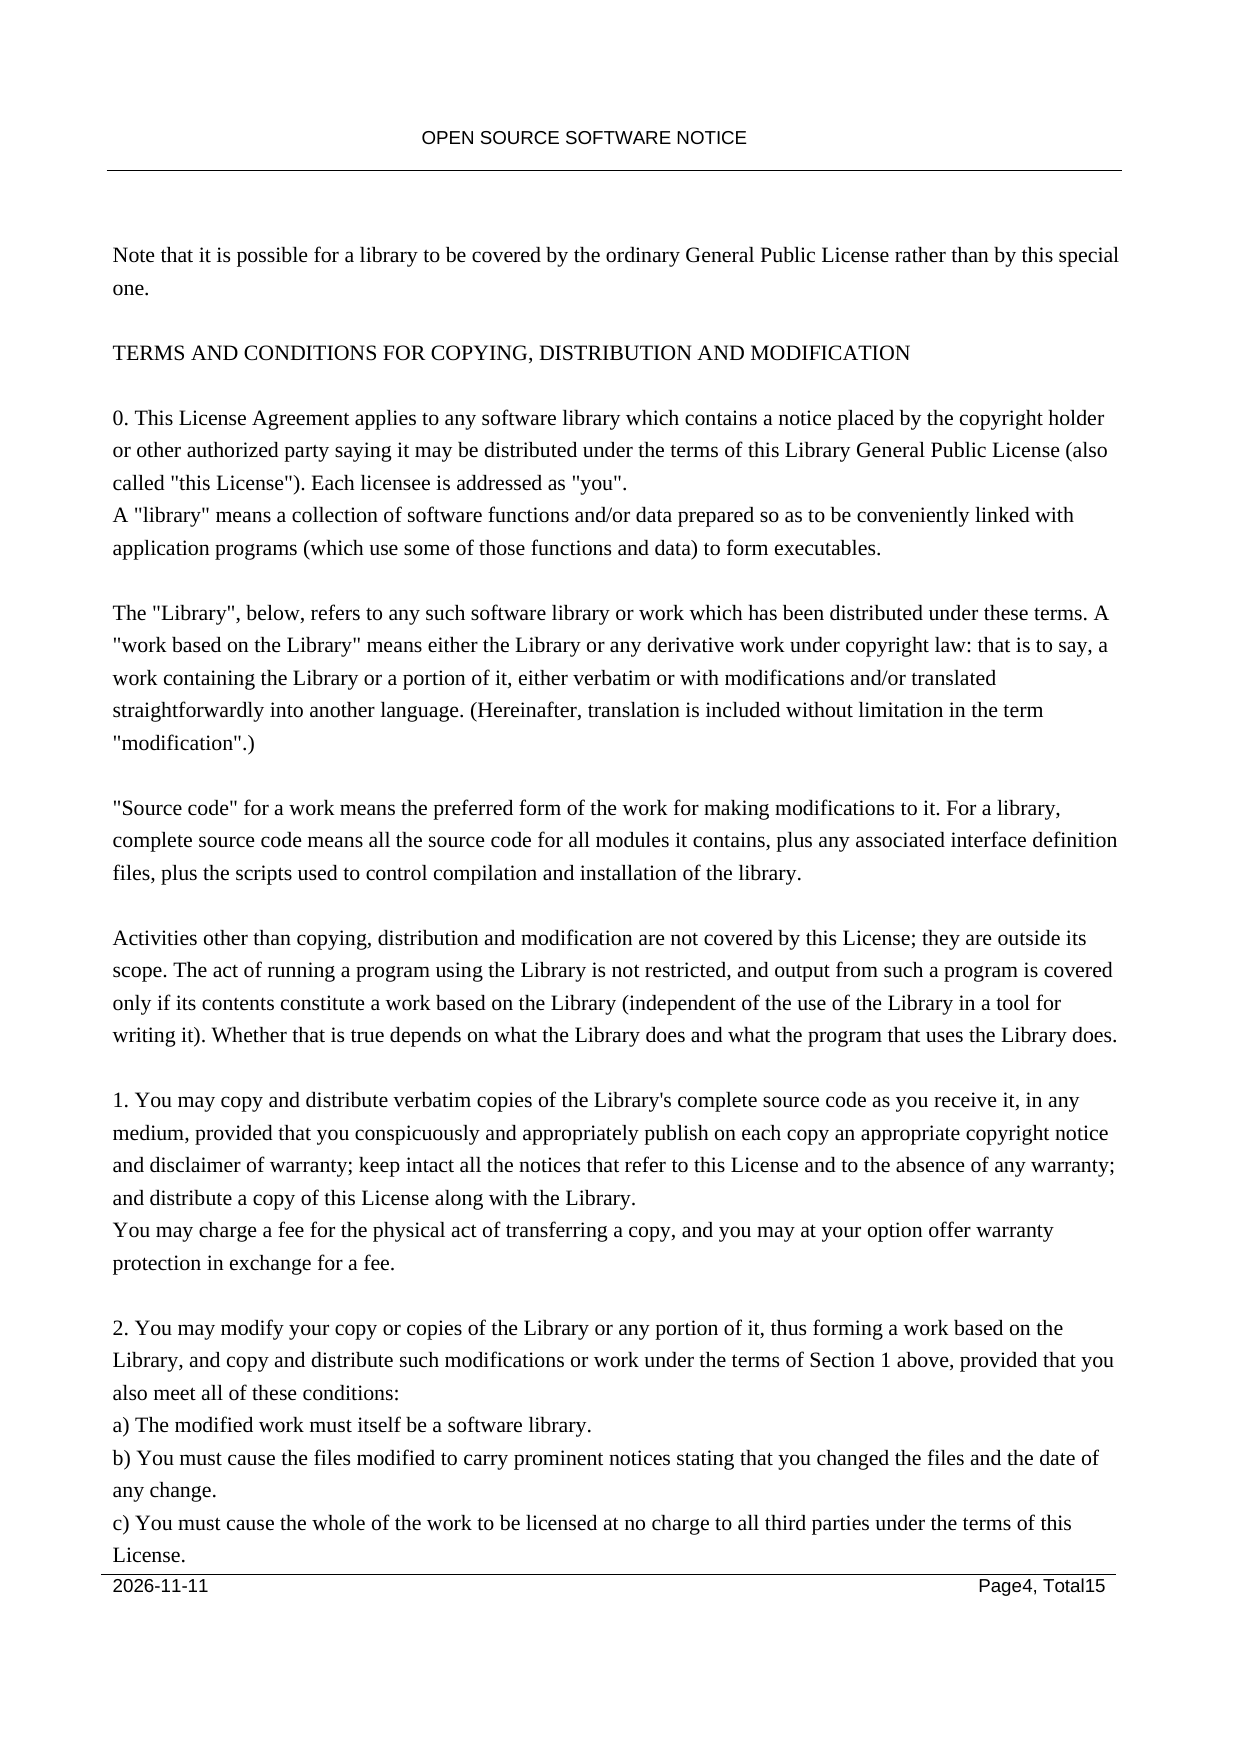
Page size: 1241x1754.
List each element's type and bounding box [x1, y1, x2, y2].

text [112, 206, 1128, 1571]
